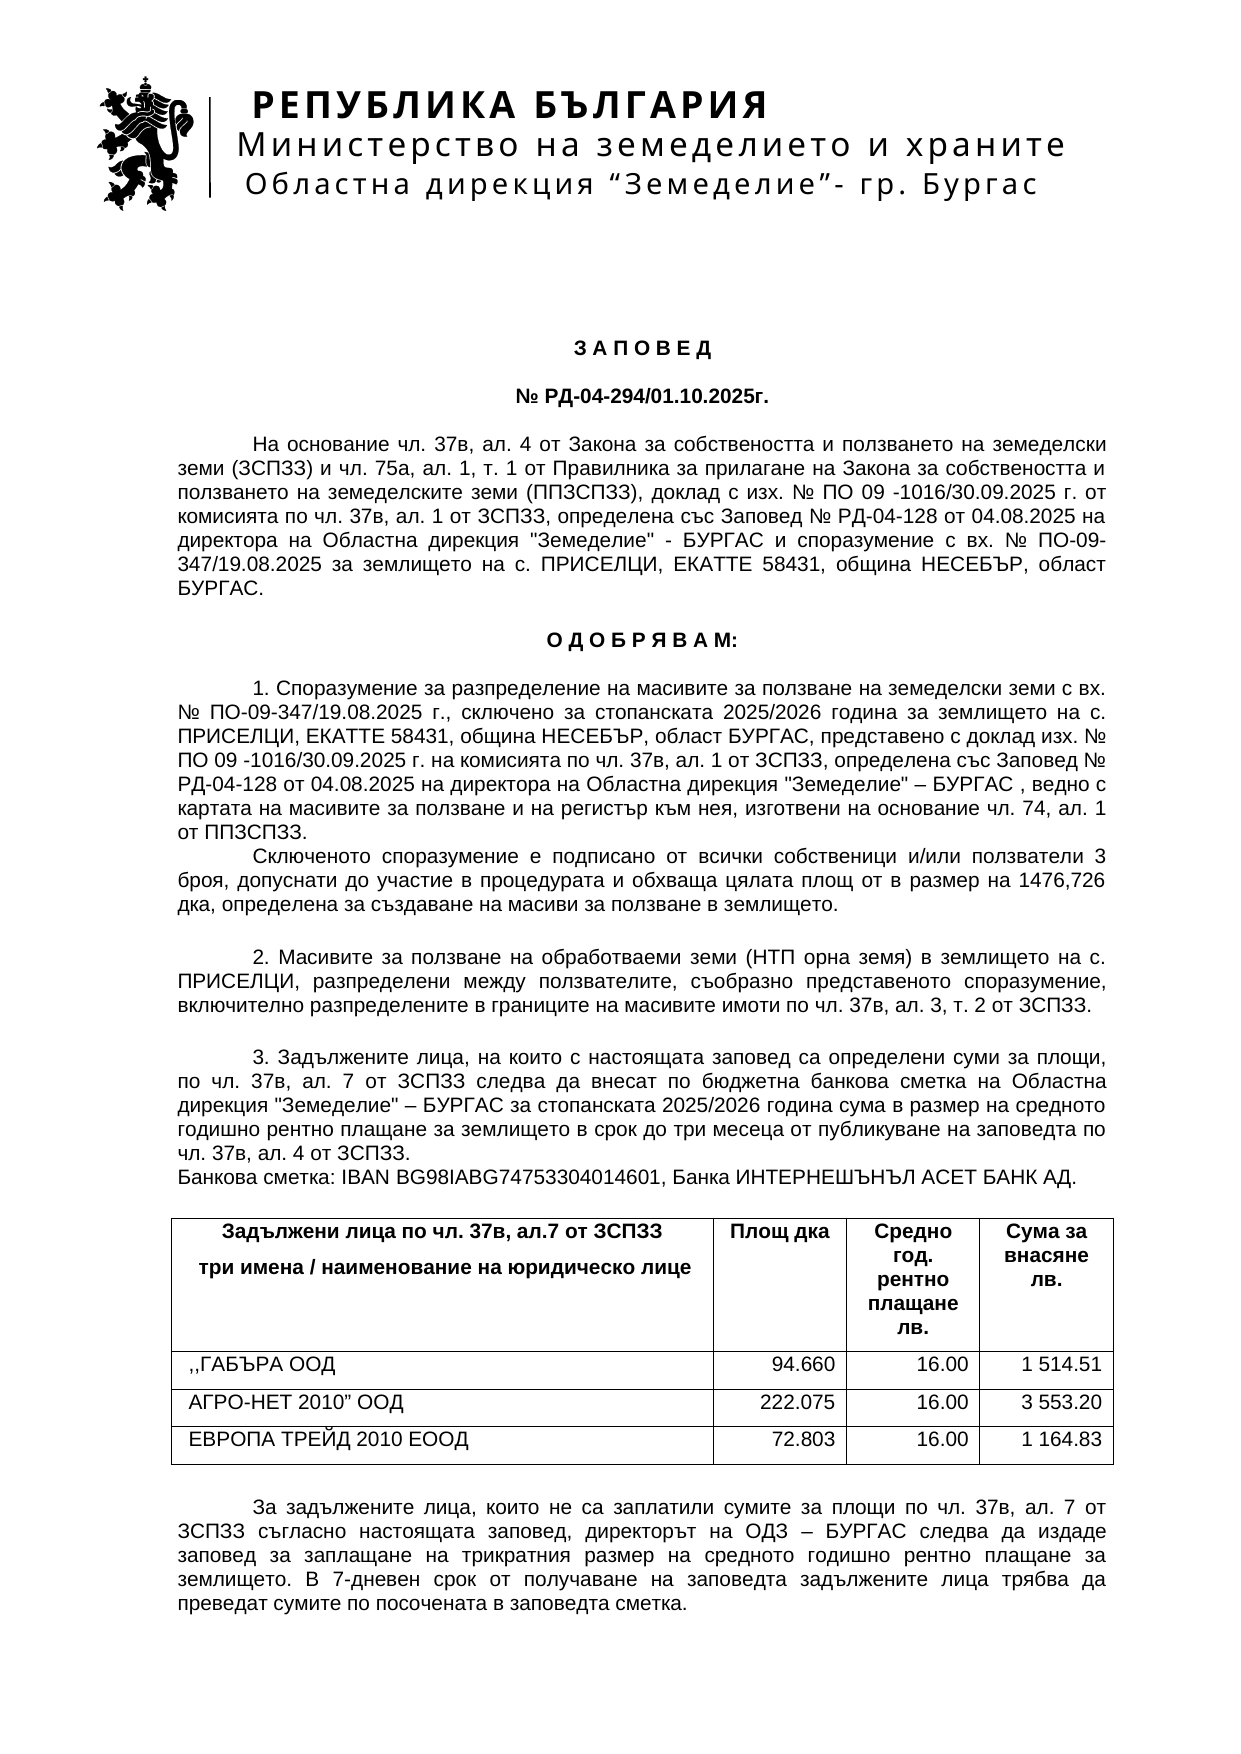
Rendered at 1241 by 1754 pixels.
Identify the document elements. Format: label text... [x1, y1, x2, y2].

table_cell 222.075 [714, 1390, 846, 1426]
table_cell ЕВРОПА ТРЕЙД 2010 ЕООД [172, 1427, 713, 1463]
text 1. Споразумение за разпределение на масивите за ползване на земеделски земи с вх. № ПО-09-347/19.08.2025 г., сключено за стопанската 2025/2026 година за землището на с. ПРИСЕЛЦИ, ЕКАТТЕ 58431, община НЕСЕБЪР, област БУРГАС, представено с доклад изх. № ПО 09 -1016/30.09.2025 г. на комисията по чл. 37в, ал. 1 от ЗСПЗЗ, определена със Заповед № РД-04-128 от 04.08.2025 на директора на Областна дирекция "Земеделие" – БУРГАС , ведно с картата на масивите за ползване и на регистър към нея, изготвени на основание чл. 74, ал. 1 от ППЗСПЗЗ. [177, 676, 1107, 844]
text З А П О В Е Д [177, 336, 1107, 360]
text Сключеното споразумение е подписано от всички собственици и/или ползватели 3 броя, допуснати до участие в процедурата и обхваща цялата площ от в размер на 1476,726 дка, определена за създаване на масиви за ползване в землището. [177, 844, 1107, 916]
text За задължените лица, които не са заплатили сумите за площи по чл. 37в, ал. 7 от ЗСПЗЗ съгласно настоящата заповед, директорът на ОДЗ – БУРГАС следва да издаде заповед за заплащане на трикратния размер на средното годишно рентно плащане за землището. В 7-дневен срок от получаване на заповедта задължените лица трябва да преведат сумите по посочената в заповедта сметка. [177, 1495, 1107, 1615]
table_cell 3 553.20 [980, 1390, 1113, 1426]
text О Д О Б Р Я В А М: [177, 628, 1107, 652]
text № РД-04-294/01.10.2025г. [177, 384, 1107, 408]
text На основание чл. 37в, ал. 4 от Закона за собствеността и ползването на земеделски земи (ЗСПЗЗ) и чл. 75а, ал. 1, т. 1 от Правилника за прилагане на Закона за собствеността и ползването на земеделските земи (ППЗСПЗЗ), доклад с изх. № ПО 09 -1016/30.09.2025 г. от комисията по чл. 37в, ал. 1 от ЗСПЗЗ, определена със Заповед № РД-04-128 от 04.08.2025 на директора на Областна дирекция "Земеделие" - БУРГАС и споразумение с вх. № ПО-09-347/19.08.2025 за землището на с. ПРИСЕЛЦИ, ЕКАТТЕ 58431, община НЕСЕБЪР, област БУРГАС. [177, 432, 1107, 599]
table_header Средно год. рентно плащане лв. [847, 1219, 979, 1351]
table_cell 1 514.51 [980, 1352, 1113, 1388]
table_cell 72.803 [714, 1427, 846, 1463]
text 2. Масивите за ползване на обработваеми земи (НТП орна земя) в землището на с. ПРИСЕЛЦИ, разпределени между ползвателите, съобразно представеното споразумение, включително разпределените в границите на масивите имоти по чл. 37в, ал. 3, т. 2 от ЗСПЗЗ. [177, 944, 1107, 1016]
text 3. Задължените лица, на които с настоящата заповед са определени суми за площи, по чл. 37в, ал. 7 от ЗСПЗЗ следва да внесат по бюджетна банкова сметка на Областна дирекция "Земеделие" – БУРГАС за стопанската 2025/2026 година сума в размер на средното годишно рентно плащане за землището в срок до три месеца от публикуване на заповедта по чл. 37в, ал. 4 от ЗСПЗЗ. [177, 1045, 1107, 1165]
table_cell ,,ГАБЪРА ООД [172, 1352, 713, 1388]
table_cell 16.00 [847, 1390, 979, 1426]
table_header Площ дка [714, 1219, 846, 1351]
table_header Задължени лица по чл. 37в, ал.7 от ЗСПЗЗ три имена / наименование на юридическо лице [172, 1219, 713, 1351]
table_cell 1 164.83 [980, 1427, 1113, 1463]
text Банкова сметка: IBAN BG98IABG74753304014601, Банка ИНТЕРНЕШЪНЪЛ АСЕТ БАНК АД. [177, 1165, 1107, 1189]
table_header Сума за внасяне лв. [980, 1219, 1113, 1351]
table_cell 16.00 [847, 1352, 979, 1388]
table_cell 16.00 [847, 1427, 979, 1463]
table_cell АГРО-НЕТ 2010” ООД [172, 1390, 713, 1426]
table_cell 94.660 [714, 1352, 846, 1388]
